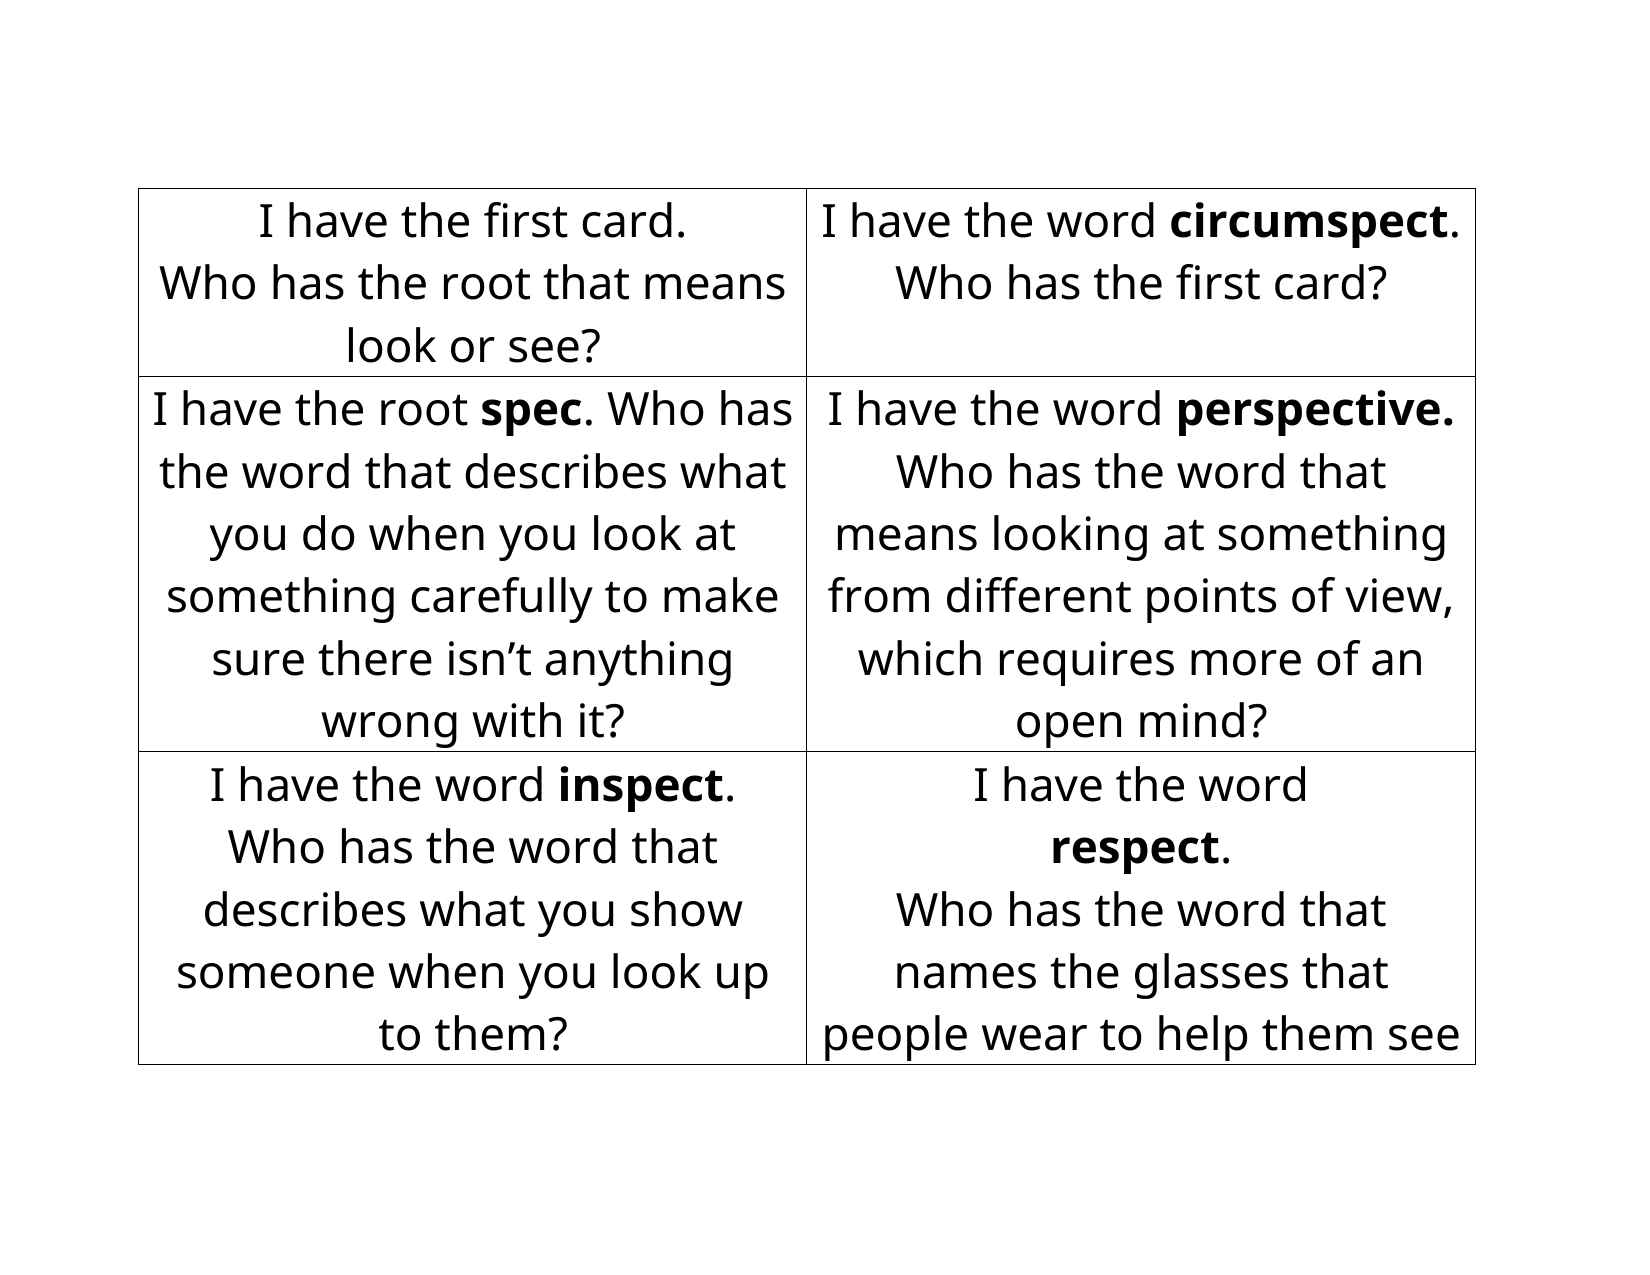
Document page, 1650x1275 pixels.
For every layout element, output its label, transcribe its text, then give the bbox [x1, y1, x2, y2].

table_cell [807, 752, 1475, 1064]
table_cell I have the root spec. Who has the word that describes what you do when you look at something carefully to make sure there isn’t anything wrong with it? [139, 377, 806, 751]
table_cell I have the word perspective. Who has the word that means looking at something from different points of view, which requires more of an open mind? [807, 377, 1475, 751]
table_header I have the word circumspect. Who has the first card? [807, 189, 1475, 376]
table_header I have the first card. Who has the root that means look or see? [139, 189, 806, 376]
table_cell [139, 752, 806, 1064]
